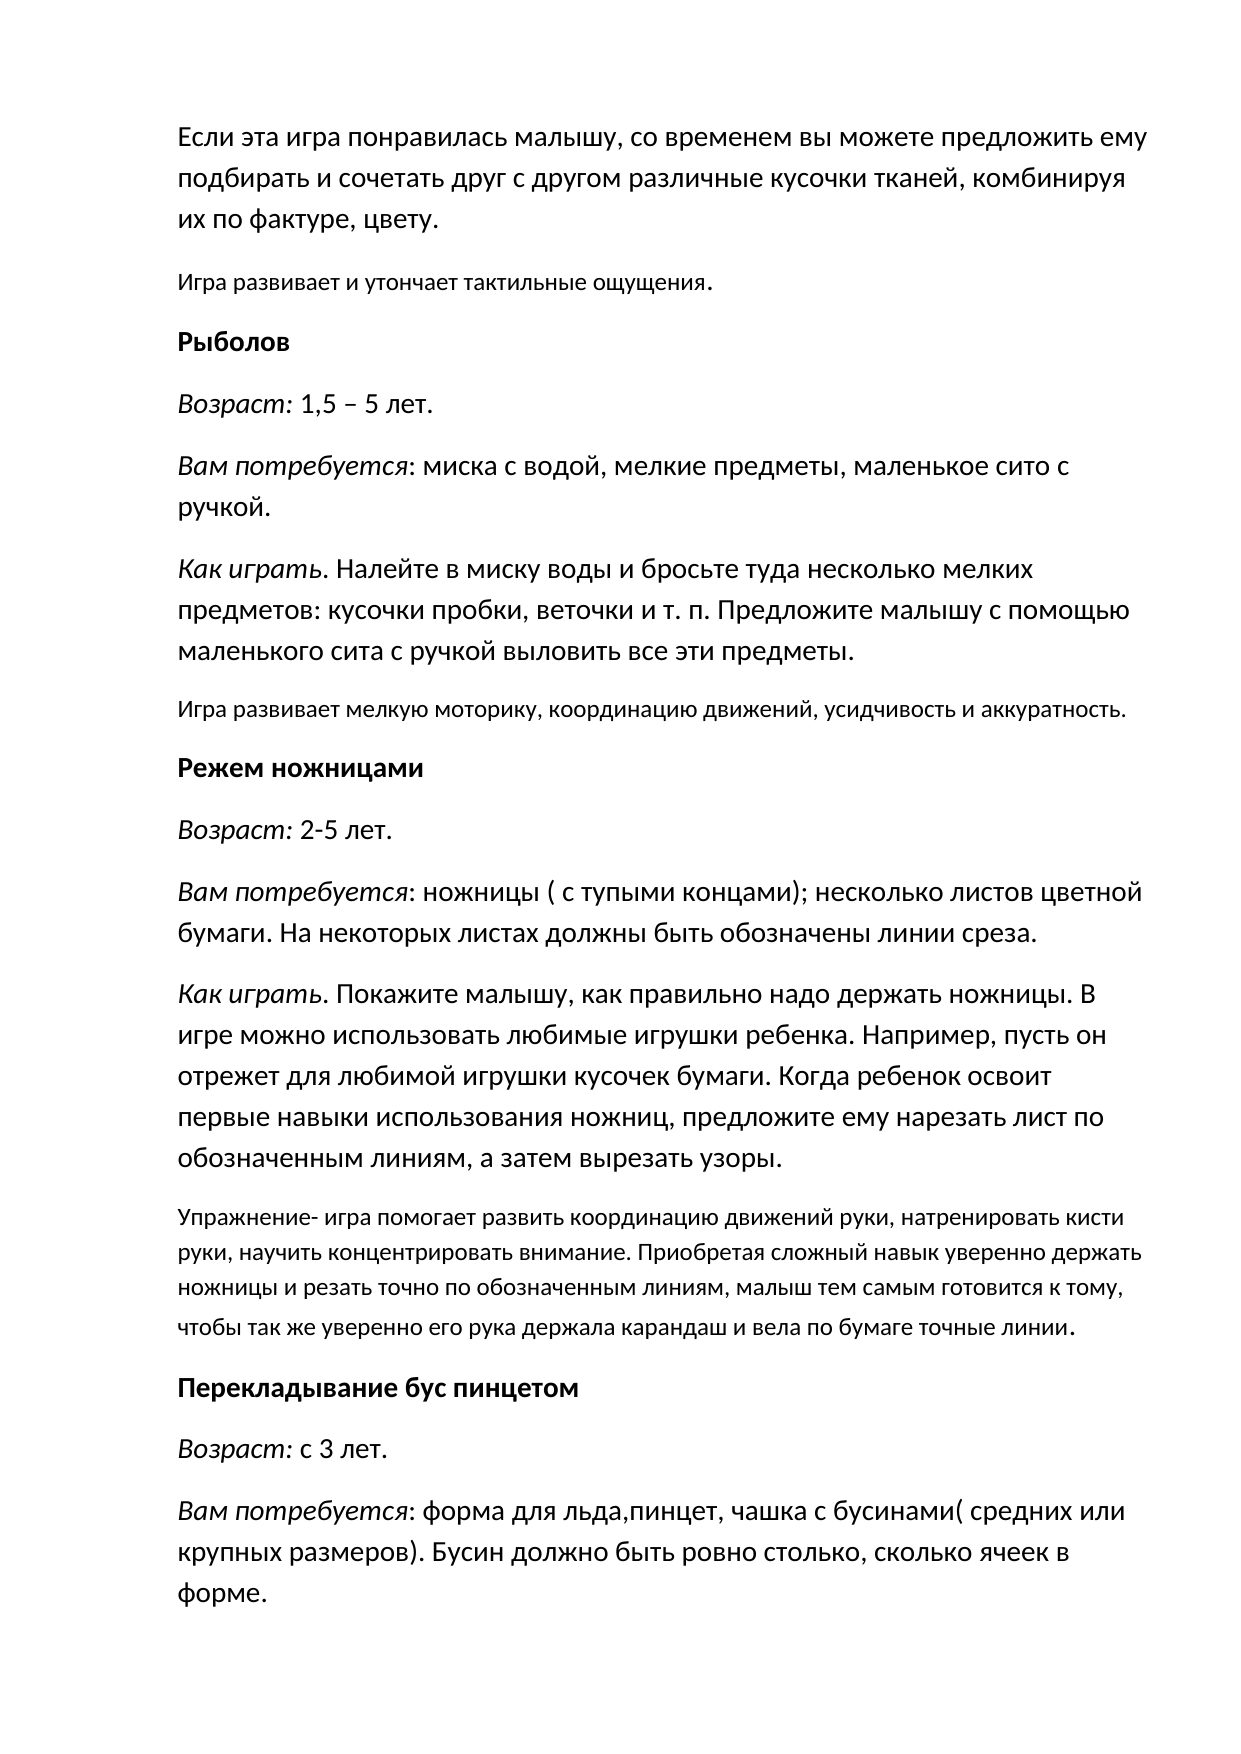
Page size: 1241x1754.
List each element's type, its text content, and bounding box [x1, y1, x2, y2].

text Возраст: с 3 лет. [177, 1430, 1152, 1466]
text Как играть. Покажите малышу, как правильно надо держать ножницы. В игре можно использовать любимые игрушки ребенка. Например, пусть он отрежет для любимой игрушки кусочек бумаги. Когда ребенок освоит первые навыки использования ножниц, предложите ему нарезать лист по обозначенным линиям, а затем вырезать узоры. [177, 976, 1152, 1175]
text Рыболов [177, 323, 1152, 359]
text Возраст: 2-5 лет. [177, 811, 1152, 847]
text Перекладывание бус пинцетом [177, 1369, 1152, 1404]
text Игра развивает и утончает тактильные ощущения. [177, 262, 1152, 297]
text Вам потребуется: форма для льда,пинцет, чашка с бусинами( средних или крупных размеров). Бусин должно быть ровно столько, сколько ячеек в форме. [177, 1492, 1152, 1610]
text Возраст: 1,5 – 5 лет. [177, 385, 1152, 421]
text Вам потребуется: миска с водой, мелкие предметы, маленькое сито с ручкой. [177, 447, 1152, 524]
text Если эта игра понравилась малышу, со временем вы можете предложить ему подбирать и сочетать друг с другом различные кусочки тканей, комбинируя их по фактуре, цвету. [177, 118, 1152, 236]
text Вам потребуется: ножницы ( с тупыми концами); несколько листов цветной бумаги. На некоторых листах должны быть обозначены линии среза. [177, 873, 1152, 949]
text Режем ножницами [177, 749, 1152, 785]
text Игра развивает мелкую моторику, координацию движений, усидчивость и аккуратность. [177, 693, 1152, 724]
text Как играть. Налейте в миску воды и бросьте туда несколько мелких предметов: кусочки пробки, веточки и т. п. Предложите малышу с помощью маленького сита с ручкой выловить все эти предметы. [177, 550, 1152, 667]
text Упражнение- игра помогает развить координацию движений руки, натренировать кисти руки, научить концентрировать внимание. Приобретая сложный навык уверенно держать ножницы и резать точно по обозначенным линиям, малыш тем самым готовится к тому, чтобы так же уверенно его рука держала карандаш и вела по бумаге точные линии. [177, 1201, 1152, 1342]
